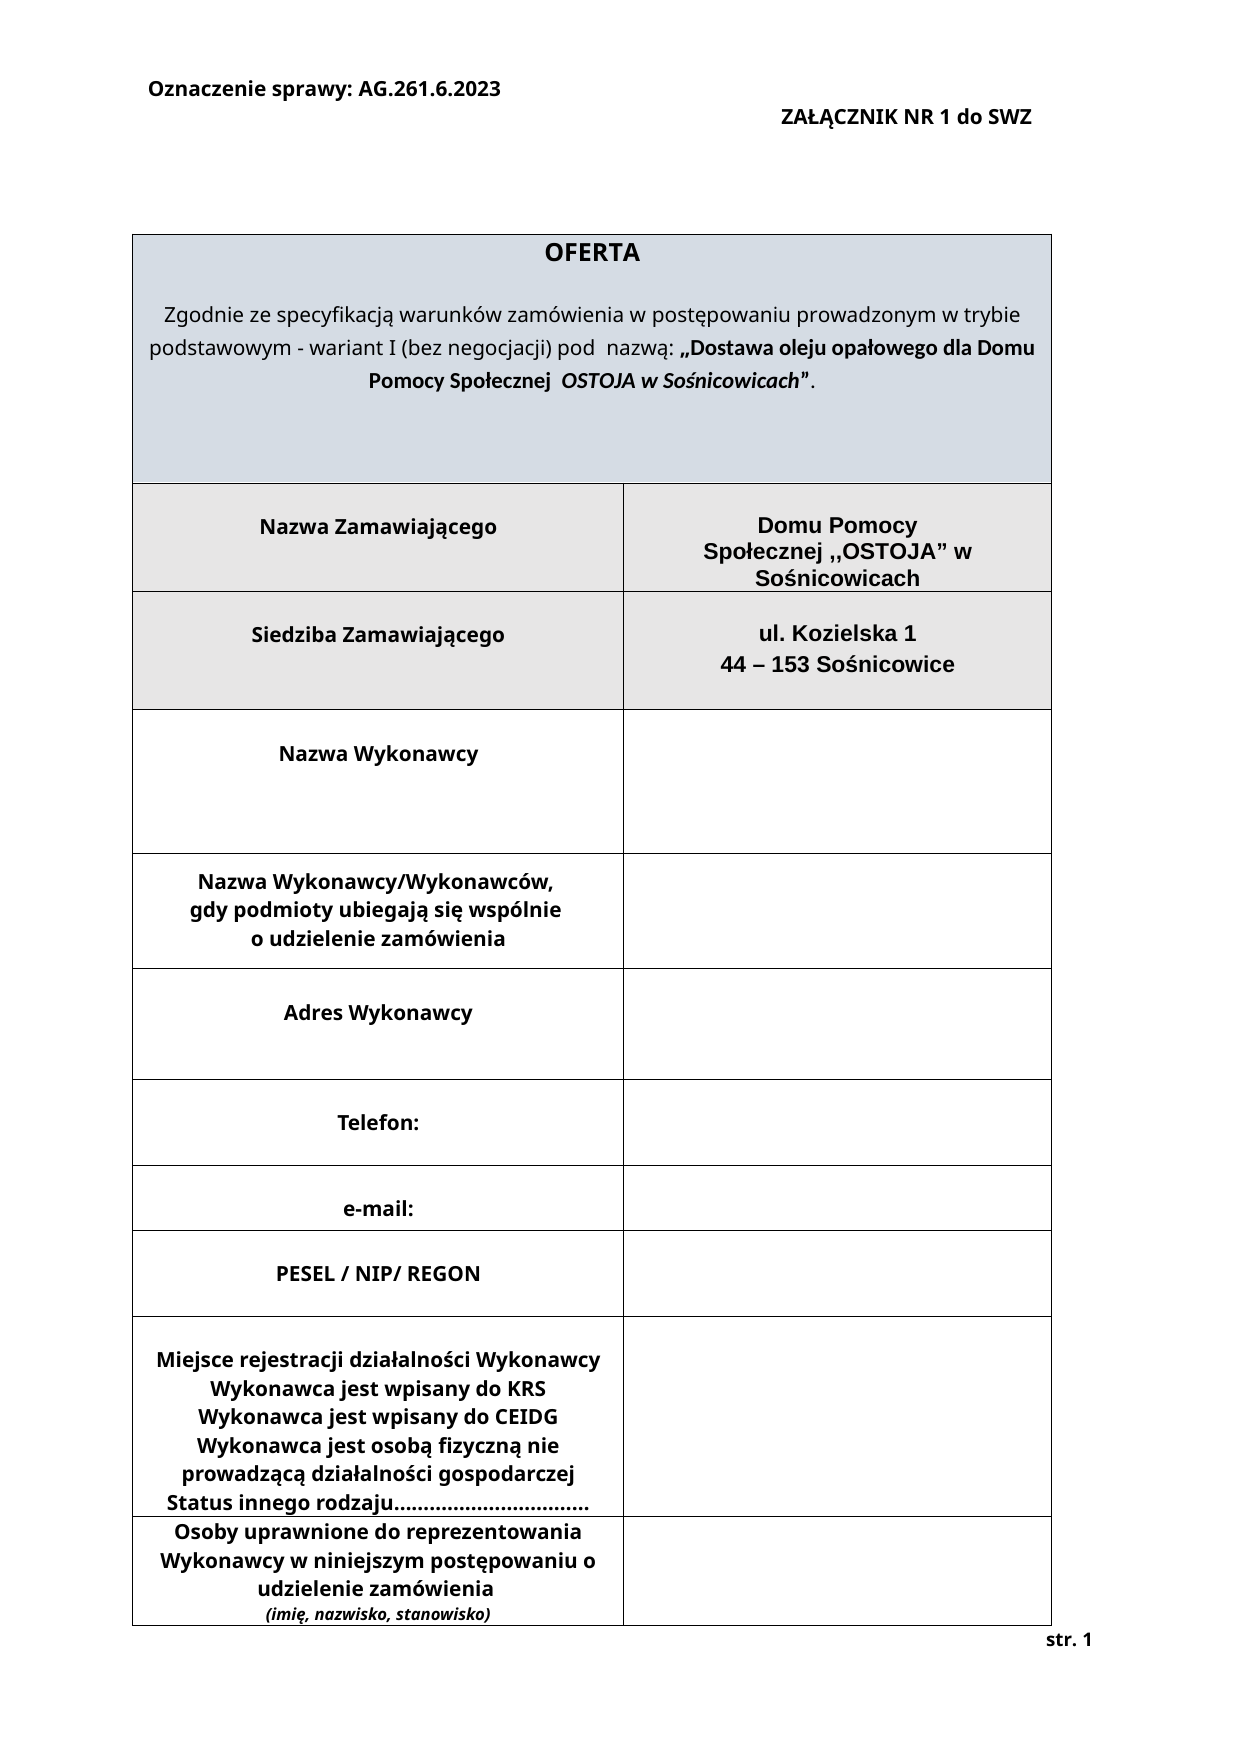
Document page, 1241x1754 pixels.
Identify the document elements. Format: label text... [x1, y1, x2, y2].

table_header OFERTA Zgodnie ze specyfikacją warunków zamówienia w postępowaniu prowadzonym w trybie podstawowym - wariant I (bez negocjacji) pod nazwą: „Dostawa oleju opałowego dla Domu Pomocy Społecznej OSTOJA w Sośnicowicach”. [133, 235, 1051, 482]
table_cell Telefon: [133, 1080, 623, 1165]
table_cell Miejsce rejestracji działalności Wykonawcy Wykonawca jest wpisany do KRS Wykonawca jest wpisany do CEIDG Wykonawca jest osobą fizyczną nie prowadzącą działalności gospodarczej Status innego rodzaju…………………………… [133, 1317, 623, 1516]
table_cell ul. Kozielska 1 44 – 153 Sośnicowice [624, 592, 1051, 709]
table_cell [624, 1166, 1051, 1230]
table_cell Nazwa Zamawiającego [133, 484, 623, 591]
table_cell [624, 710, 1051, 853]
table_cell PESEL / NIP/ REGON [133, 1231, 623, 1316]
table_cell Domu Pomocy Społecznej ,,OSTOJA” w Sośnicowicach [624, 484, 1051, 591]
table_cell [624, 1317, 1051, 1516]
table_cell Nazwa Wykonawcy [133, 710, 623, 853]
table_cell [624, 1517, 1051, 1625]
table_cell [624, 854, 1051, 968]
table_cell Nazwa Wykonawcy/Wykonawców, gdy podmioty ubiegają się wspólnie o udzielenie zamówienia [133, 854, 623, 968]
table_cell [624, 1231, 1051, 1316]
table_cell [624, 969, 1051, 1078]
table_cell [624, 1080, 1051, 1165]
table_cell Adres Wykonawcy [133, 969, 623, 1078]
table_cell e-mail: [133, 1166, 623, 1230]
table_cell Siedziba Zamawiającego [133, 592, 623, 709]
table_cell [133, 1517, 623, 1625]
